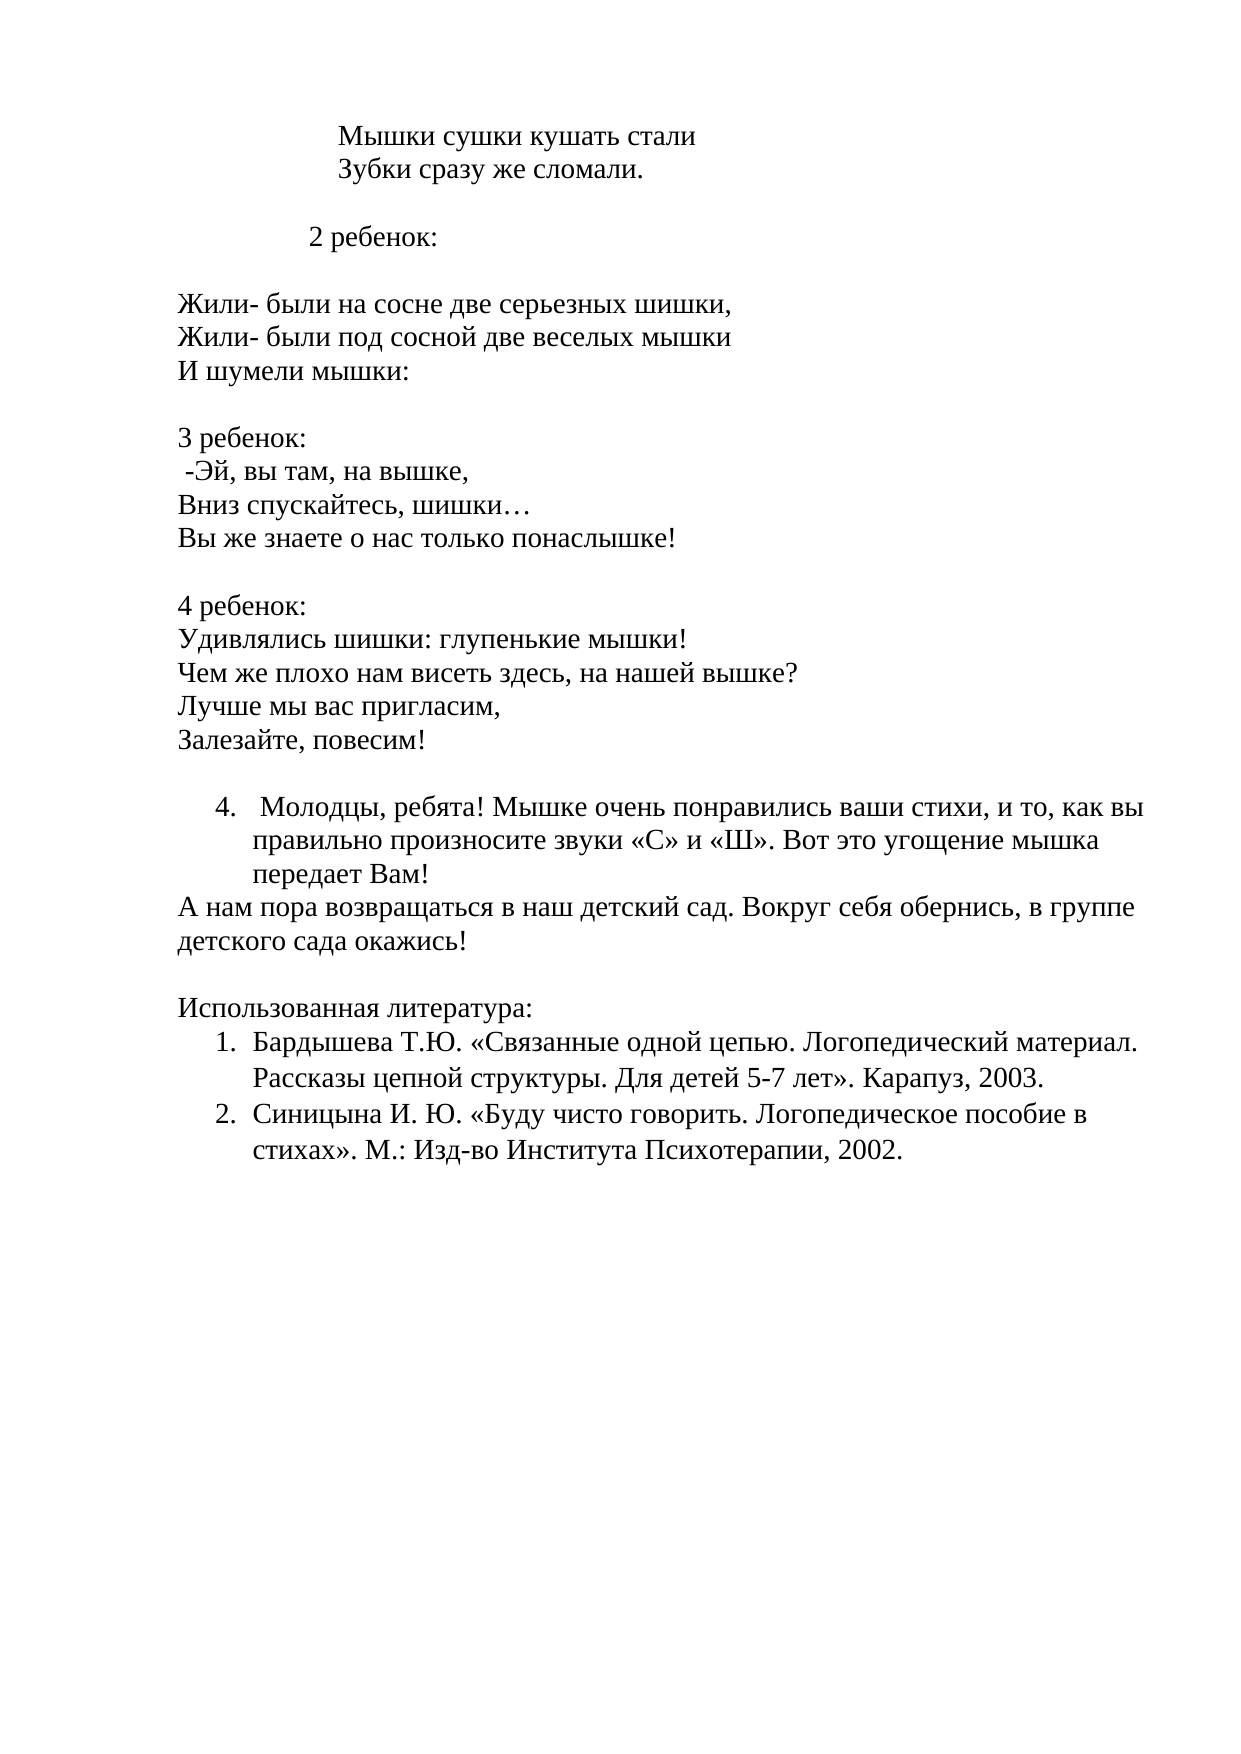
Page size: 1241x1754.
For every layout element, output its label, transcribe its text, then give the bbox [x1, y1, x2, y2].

text Зубки сразу же сломали. [308, 152, 1152, 185]
text Залезайте, повесим! [177, 722, 1152, 755]
text А нам пора возвращаться в наш детский сад. Вокруг себя обернись, в группе детского сада окажись! [177, 889, 1152, 957]
text Использованная литература: [177, 990, 1152, 1024]
text Вы же знаете о нас только понаслышке! [177, 521, 1152, 554]
text 4 ребенок: [177, 588, 1152, 621]
text И шумели мышки: [177, 353, 1152, 386]
text Чем же плохо нам висеть здесь, на нашей вышке? [177, 655, 1152, 688]
list Бардышева Т.Ю. «Связанные одной цепью. Логопедический материал. Рассказы цепной структуры. Для детей 5-7 лет». Карапуз, 2003. [215, 1024, 1152, 1093]
text Мышки сушки кушать стали [308, 118, 1152, 152]
text Лучше мы вас пригласим, [177, 688, 1152, 722]
list Молодцы, ребята! Мышке очень понравились ваши стихи, и то, как вы правильно произносите звуки «С» и «Ш». Вот это угощение мышка передает Вам! [215, 789, 1152, 889]
list Синицына И. Ю. «Буду чисто говорить. Логопедическое пособие в стихах». М.: Изд-во Института Психотерапии, 2002. [215, 1096, 1152, 1166]
text 2 ребенок: [308, 219, 1152, 252]
text Удивлялись шишки: глупенькие мышки! [177, 621, 1152, 655]
text Жили- были под сосной две веселых мышки [177, 319, 1152, 353]
text Жили- были на сосне две серьезных шишки, [177, 286, 1152, 319]
text 3 ребенок: [177, 420, 1152, 453]
text -Эй, вы там, на вышке, [177, 453, 1152, 487]
text Вниз спускайтесь, шишки… [177, 487, 1152, 521]
